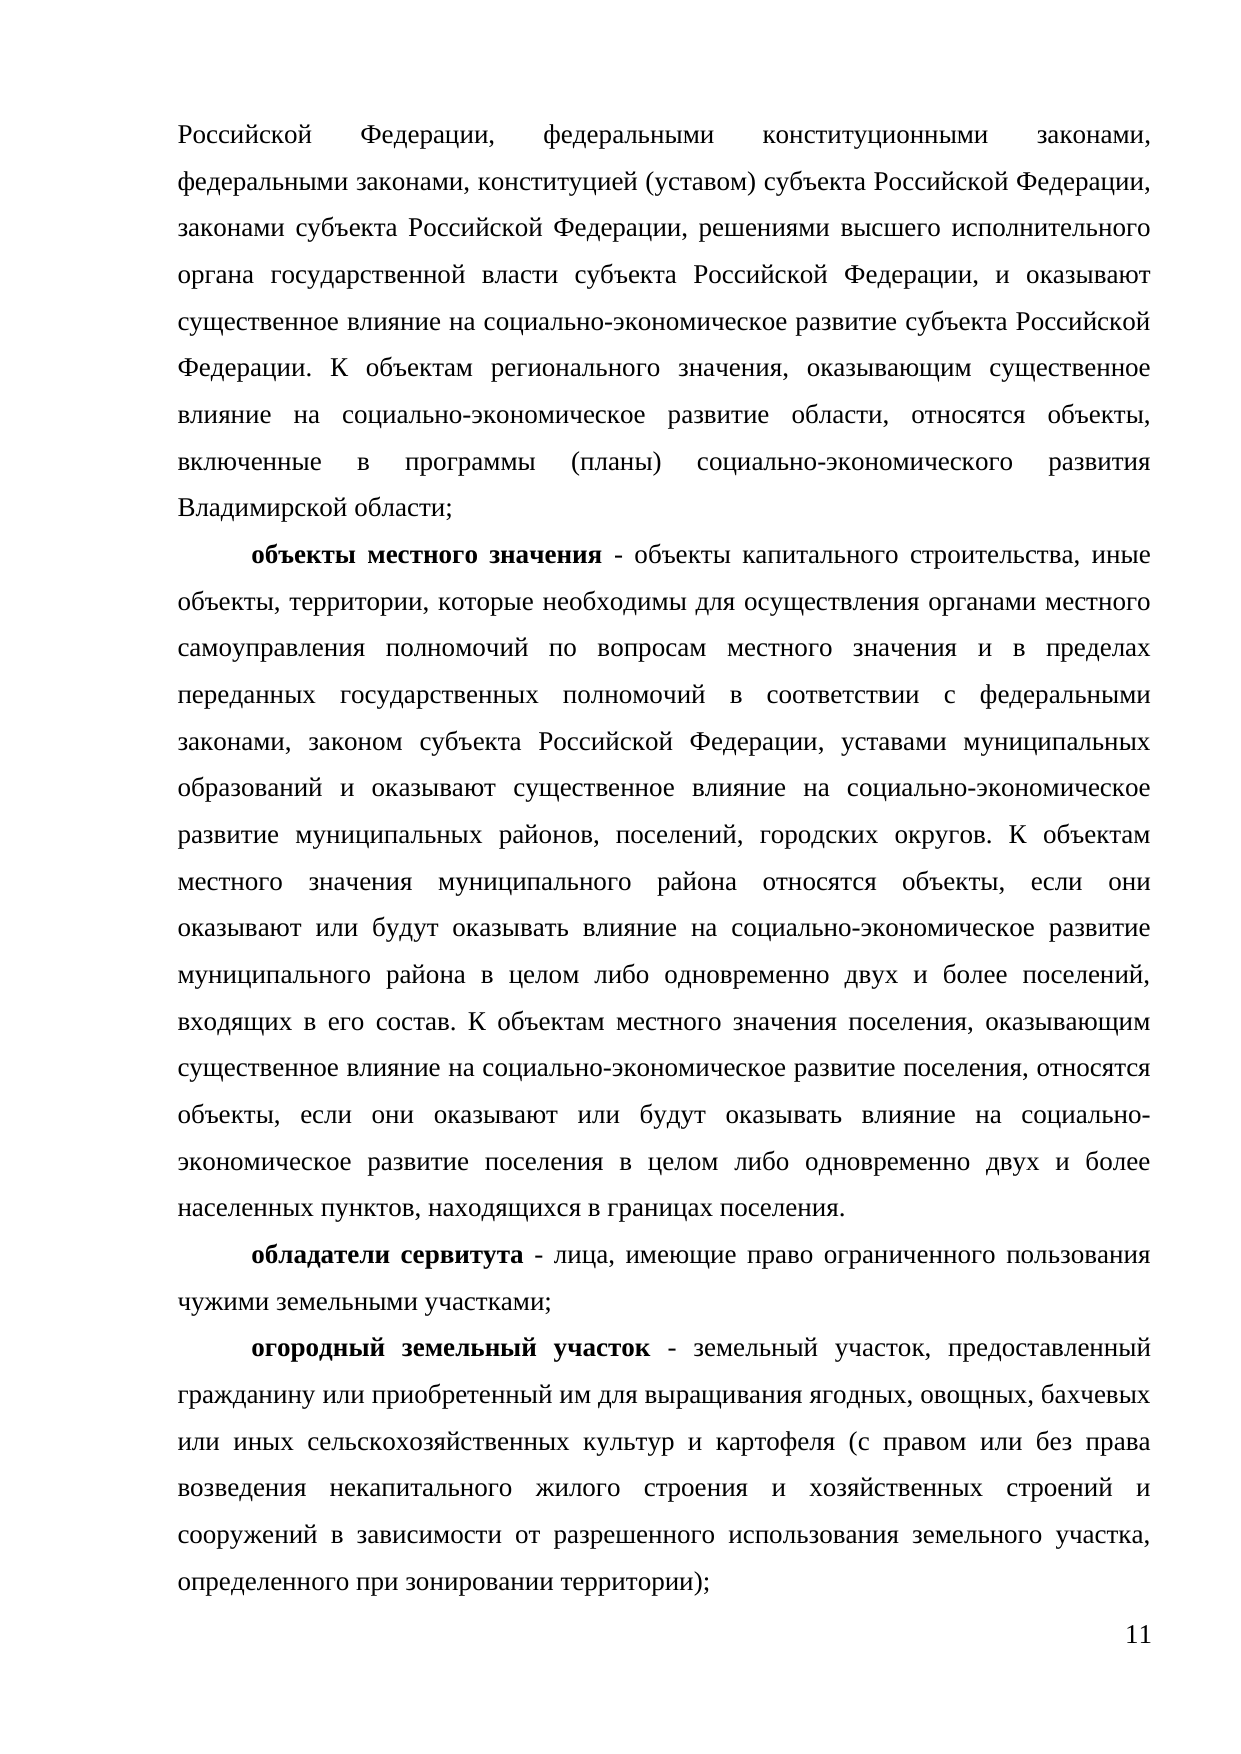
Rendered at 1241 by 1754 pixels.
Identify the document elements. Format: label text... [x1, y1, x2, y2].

text объекты местного значения - объекты капитального строительства, иные объекты, территории, которые необходимы для осуществления органами местного самоуправления полномочий по вопросам местного значения и в пределах переданных государственных полномочий в соответствии с федеральными законами, законом субъекта Российской Федерации, уставами муниципальных образований и оказывают существенное влияние на социально-экономическое развитие муниципальных районов, поселений, городских округов. К объектам местного значения муниципального района относятся объекты, если они оказывают или будут оказывать влияние на социально-экономическое развитие муниципального района в целом либо одновременно двух и более поселений, входящих в его состав. К объектам местного значения поселения, оказывающим существенное влияние на социально-экономическое развитие поселения, относятся объекты, если они оказывают или будут оказывать влияние на социально-экономическое развитие поселения в целом либо одновременно двух и более населенных пунктов, находящихся в границах поселения. [177, 538, 1152, 1223]
text огородный земельный участок - земельный участок, предоставленный гражданину или приобретенный им для выращивания ягодных, овощных, бахчевых или иных сельскохозяйственных культур и картофеля (с правом или без права возведения некапитального жилого строения и хозяйственных строений и сооружений в зависимости от разрешенного использования земельного участка, определенного при зонировании территории); [177, 1331, 1152, 1596]
text обладатели сервитута - лица, имеющие право ограниченного пользования чужими земельными участками; [177, 1238, 1152, 1316]
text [177, 118, 1152, 523]
